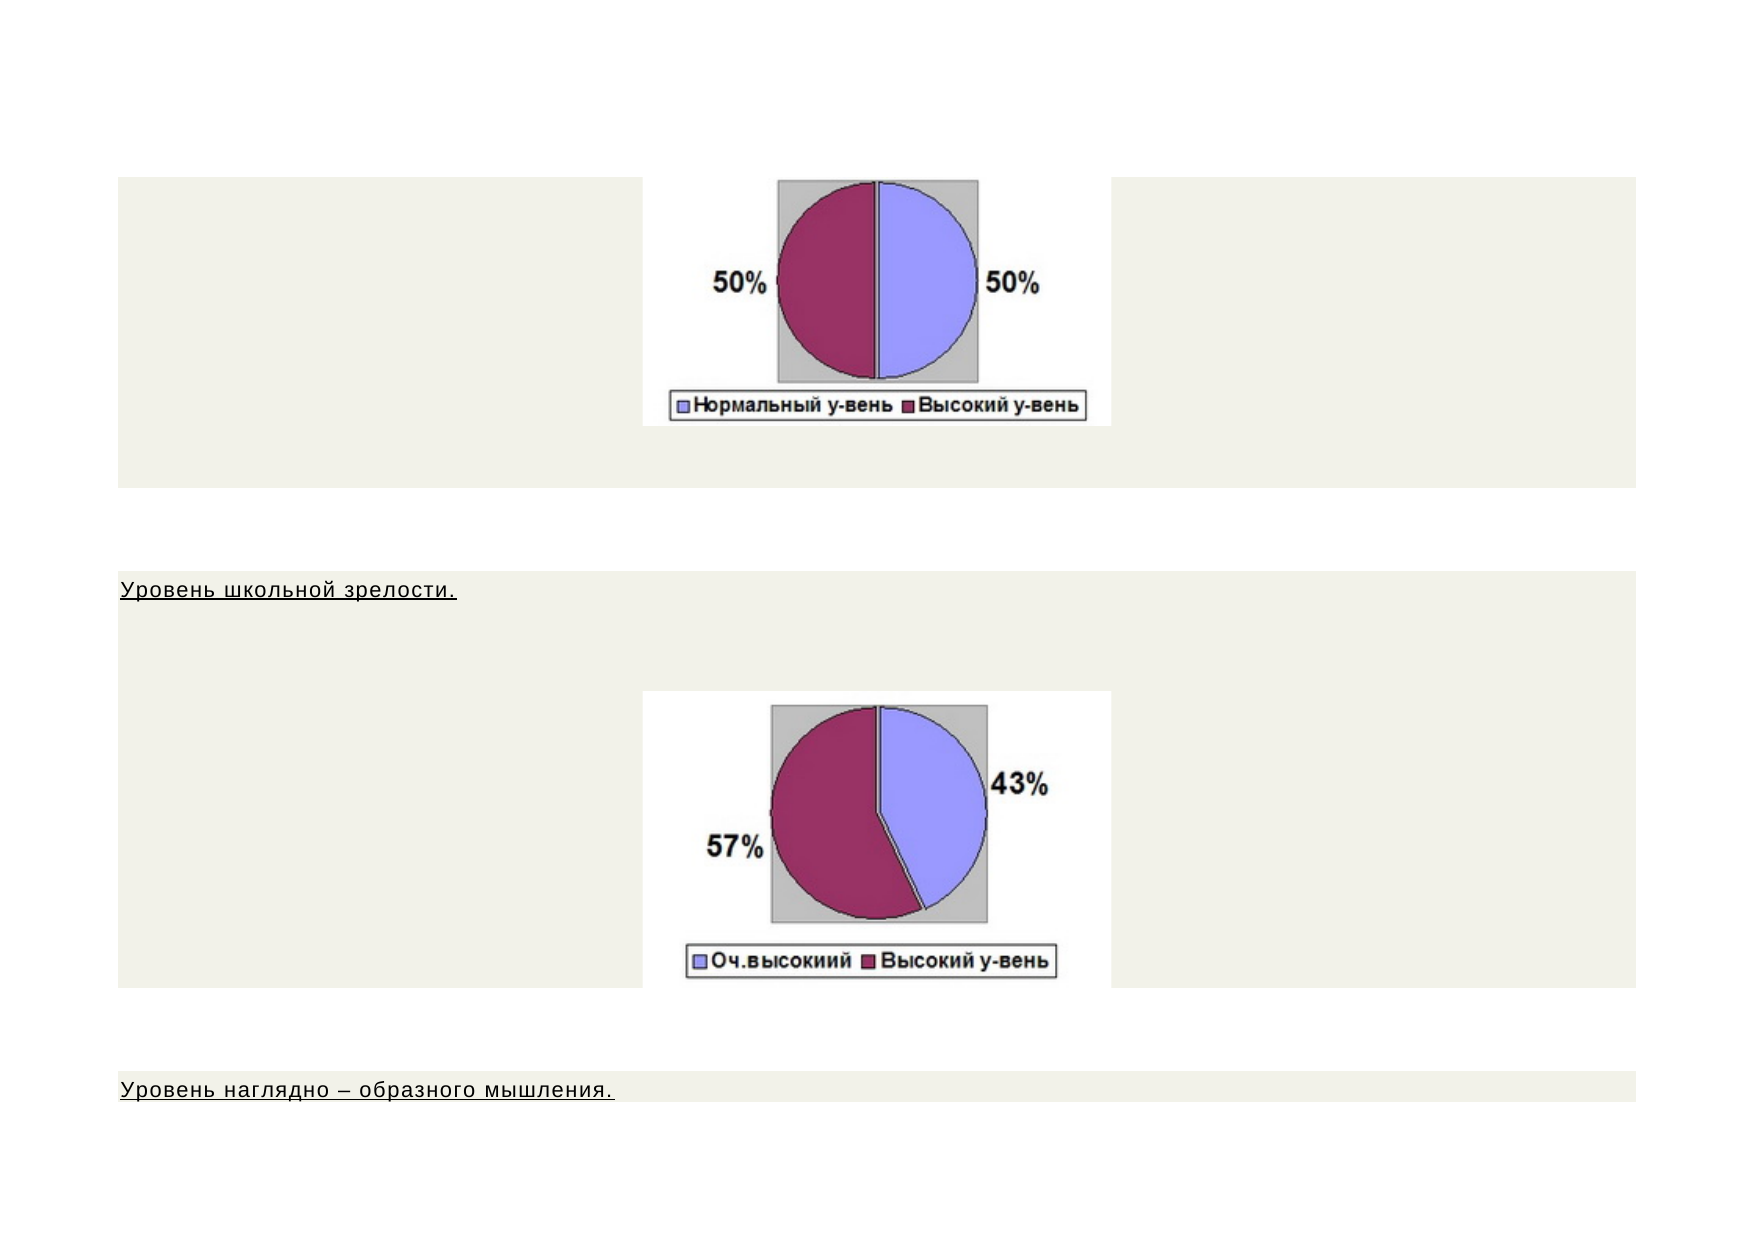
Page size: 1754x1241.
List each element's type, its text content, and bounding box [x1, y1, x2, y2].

picture [642, 177, 1112, 426]
text Уровень наглядно – образного мышления. [118, 1071, 1636, 1102]
picture [642, 691, 1112, 989]
text Уровень школьной зрелости. [118, 571, 1636, 602]
